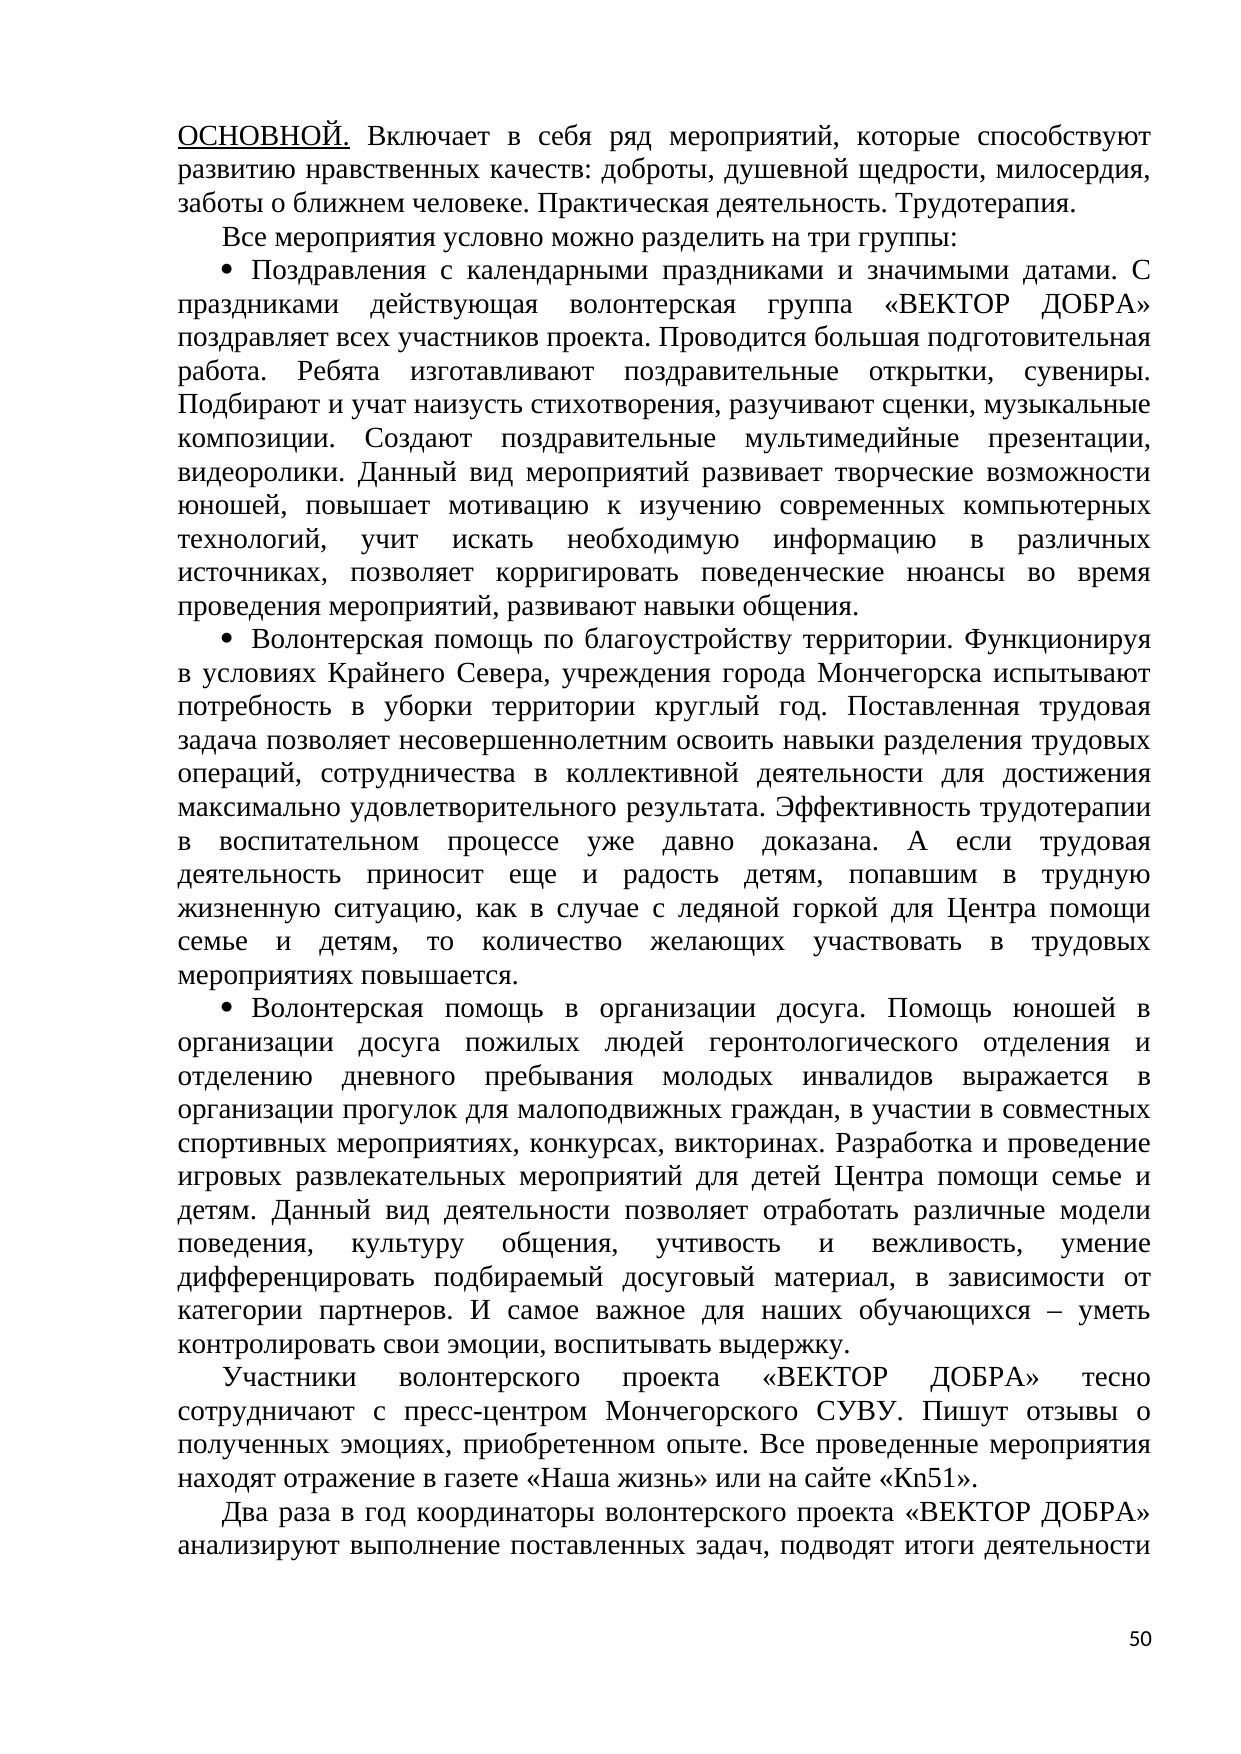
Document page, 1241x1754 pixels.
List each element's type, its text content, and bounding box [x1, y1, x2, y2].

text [177, 1494, 1152, 1561]
text ОСНОВНОЙ. Включает в себя ряд мероприятий, которые способствуют развитию нравственных качеств: доброты, душевной щедрости, милосердия, заботы о ближнем человеке. Практическая деятельность. Трудотерапия. [177, 118, 1152, 219]
text Участники волонтерского проекта «ВЕКТОР ДОБРА» тесно сотрудничают с пресс-центром Мончегорского СУВУ. Пишут отзывы о полученных эмоциях, приобретенном опыте. Все проведенные мероприятия находят отражение в газете «Наша жизнь» или на сайте «Кn51». [177, 1359, 1152, 1494]
list Волонтерская помощь в организации досуга. Помощь юношей в организации досуга пожилых людей геронтологического отделения и отделению дневного пребывания молодых инвалидов выражается в организации прогулок для малоподвижных граждан, в участии в совместных спортивных мероприятиях, конкурсах, викторинах. Разработка и проведение игровых развлекательных мероприятий для детей Центра помощи семье и детям. Данный вид деятельности позволяет отработать различные модели поведения, культуру общения, учтивость и вежливость, умение дифференцировать подбираемый досуговый материал, в зависимости от категории партнеров. И самое важное для наших обучающихся – уметь контролировать свои эмоции, воспитывать выдержку. [177, 990, 1152, 1359]
text Все мероприятия условно можно разделить на три группы: [177, 219, 1152, 252]
list Волонтерская помощь по благоустройству территории. Функционируя в условиях Крайнего Севера, учреждения города Мончегорска испытывают потребность в уборки территории круглый год. Поставленная трудовая задача позволяет несовершеннолетним освоить навыки разделения трудовых операций, сотрудничества в коллективной деятельности для достижения максимально удовлетворительного результата. Эффективность трудотерапии в воспитательном процессе уже давно доказана. А если трудовая деятельность приносит еще и радость детям, попавшим в трудную жизненную ситуацию, как в случае с ледяной горкой для Центра помощи семье и детям, то количество желающих участвовать в трудовых мероприятиях повышается. [177, 621, 1152, 990]
list Поздравления с календарными праздниками и значимыми датами. С праздниками действующая волонтерская группа «ВЕКТОР ДОБРА» поздравляет всех участников проекта. Проводится большая подготовительная работа. Ребята изготавливают поздравительные открытки, сувениры. Подбирают и учат наизусть стихотворения, разучивают сценки, музыкальные композиции. Создают поздравительные мультимедийные презентации, видеоролики. Данный вид мероприятий развивает творческие возможности юношей, повышает мотивацию к изучению современных компьютерных технологий, учит искать необходимую информацию в различных источниках, позволяет корригировать поведенческие нюансы во время проведения мероприятий, развивают навыки общения. [177, 252, 1152, 621]
